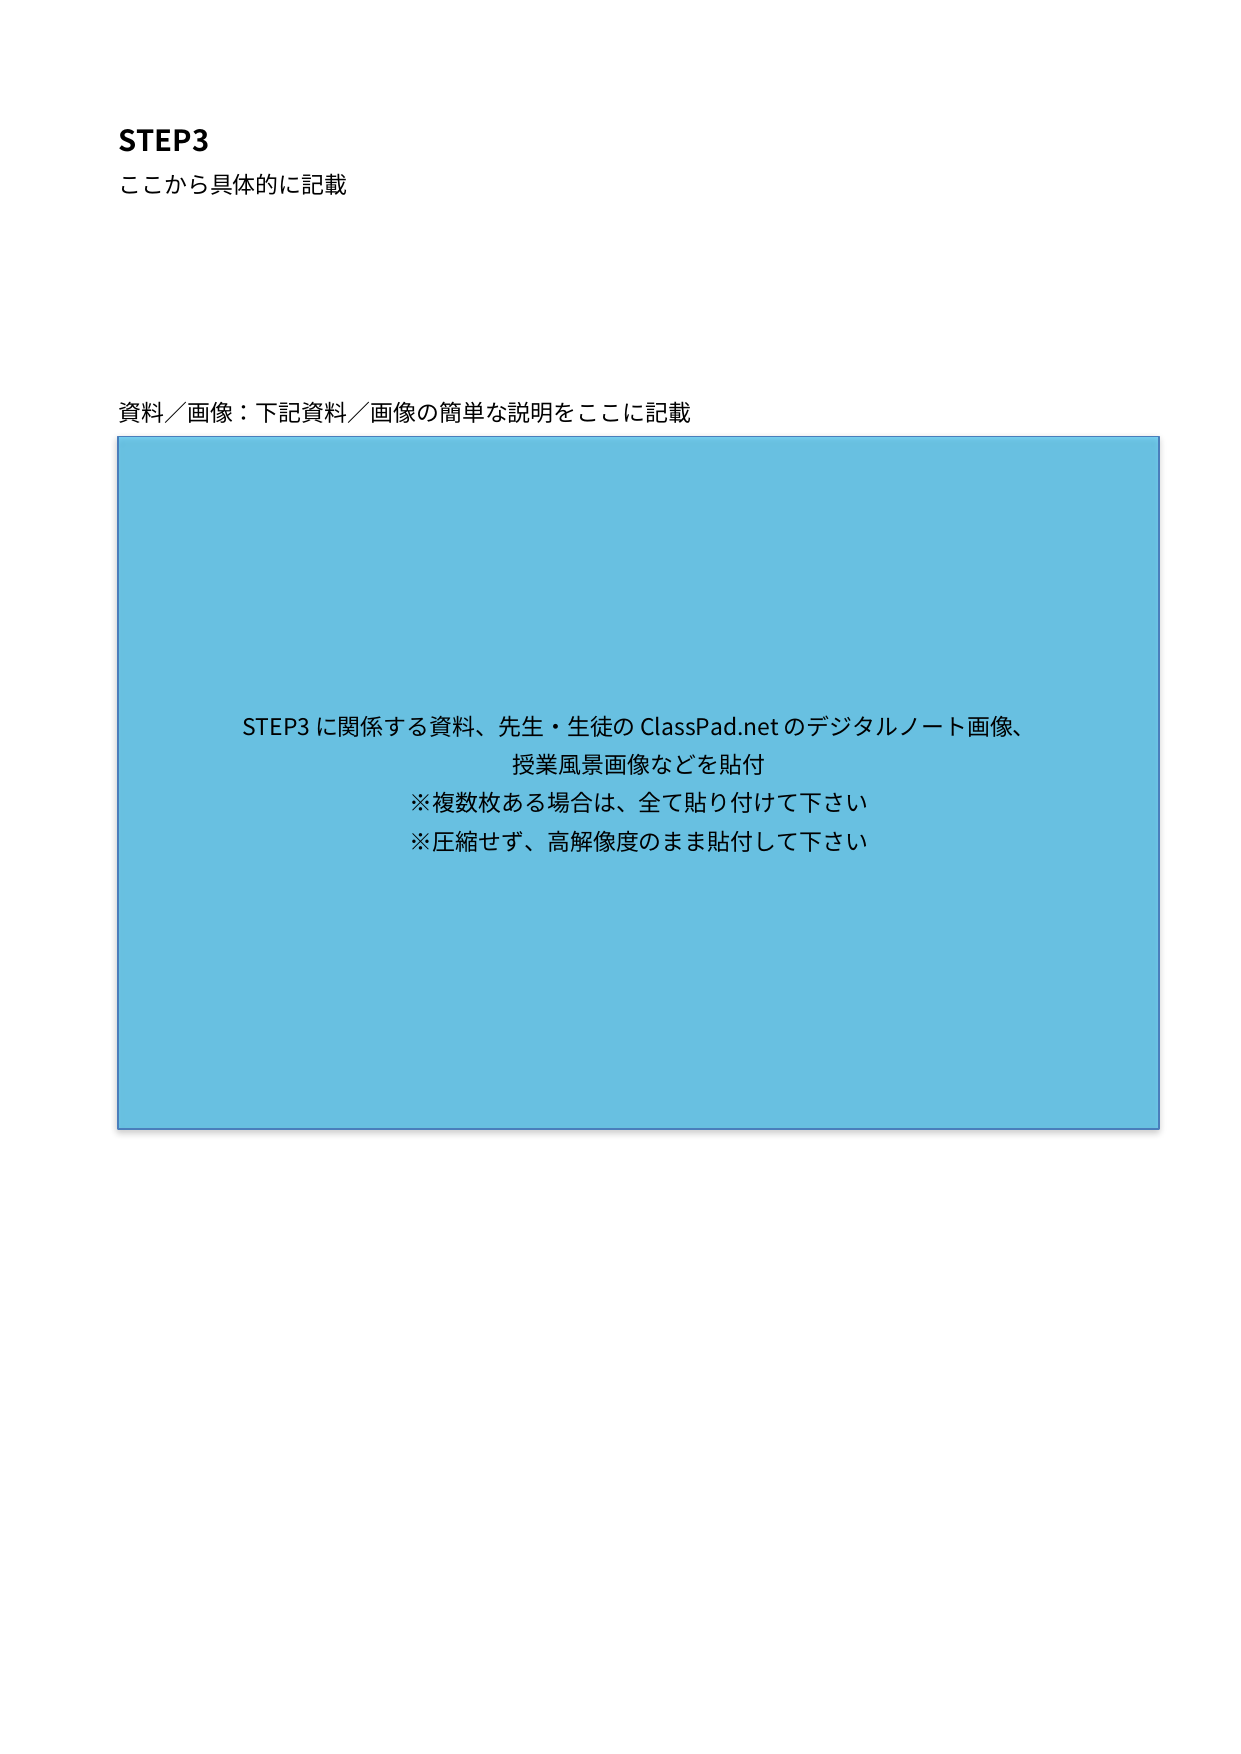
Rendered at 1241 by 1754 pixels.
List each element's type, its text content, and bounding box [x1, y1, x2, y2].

text 資料／画像：下記資料／画像の簡単な説明をここに記載 [118, 395, 1122, 428]
text ここから具体的に記載 [118, 167, 1122, 200]
text STEP3 [118, 118, 1122, 160]
